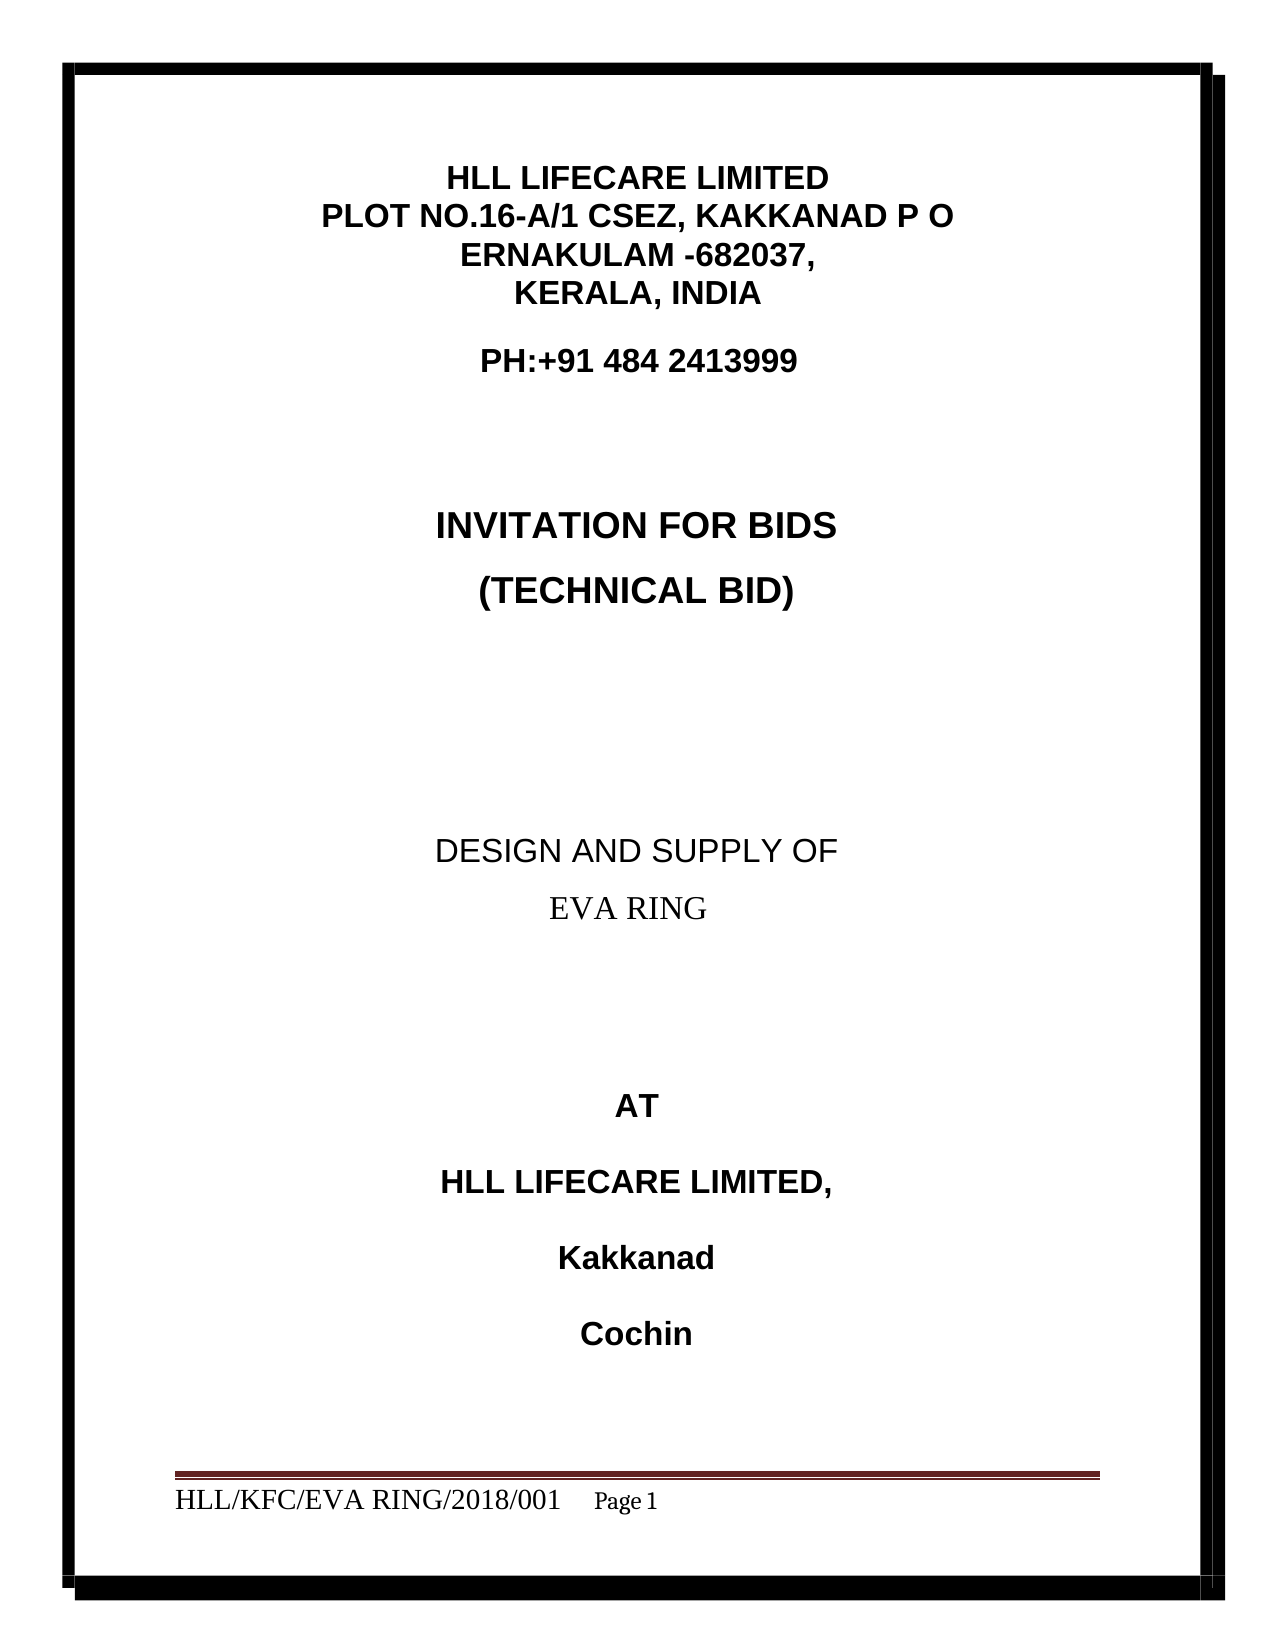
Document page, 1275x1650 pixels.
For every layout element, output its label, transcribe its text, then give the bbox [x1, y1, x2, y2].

text INVITATION FOR BIDS [175, 504, 1098, 547]
text EVA RING [187, 888, 1069, 927]
text PH:+91 484 2413999 [471, 341, 1100, 379]
text AT [175, 1048, 1098, 1124]
text HLL LIFECARE LIMITED, [175, 1124, 1098, 1200]
text HLL LIFECARE LIMITED [387, 158, 889, 196]
text (TECHNICAL BID) [175, 568, 1098, 612]
text KERALA, INDIA [297, 273, 978, 312]
text Cochin [175, 1276, 1098, 1352]
text DESIGN AND SUPPLY OF [145, 831, 1127, 869]
text Kakkanad [175, 1200, 1098, 1276]
text PLOT NO.16-A/1 CSEZ, KAKKANAD P O ERNAKULAM -682037, [297, 196, 978, 273]
